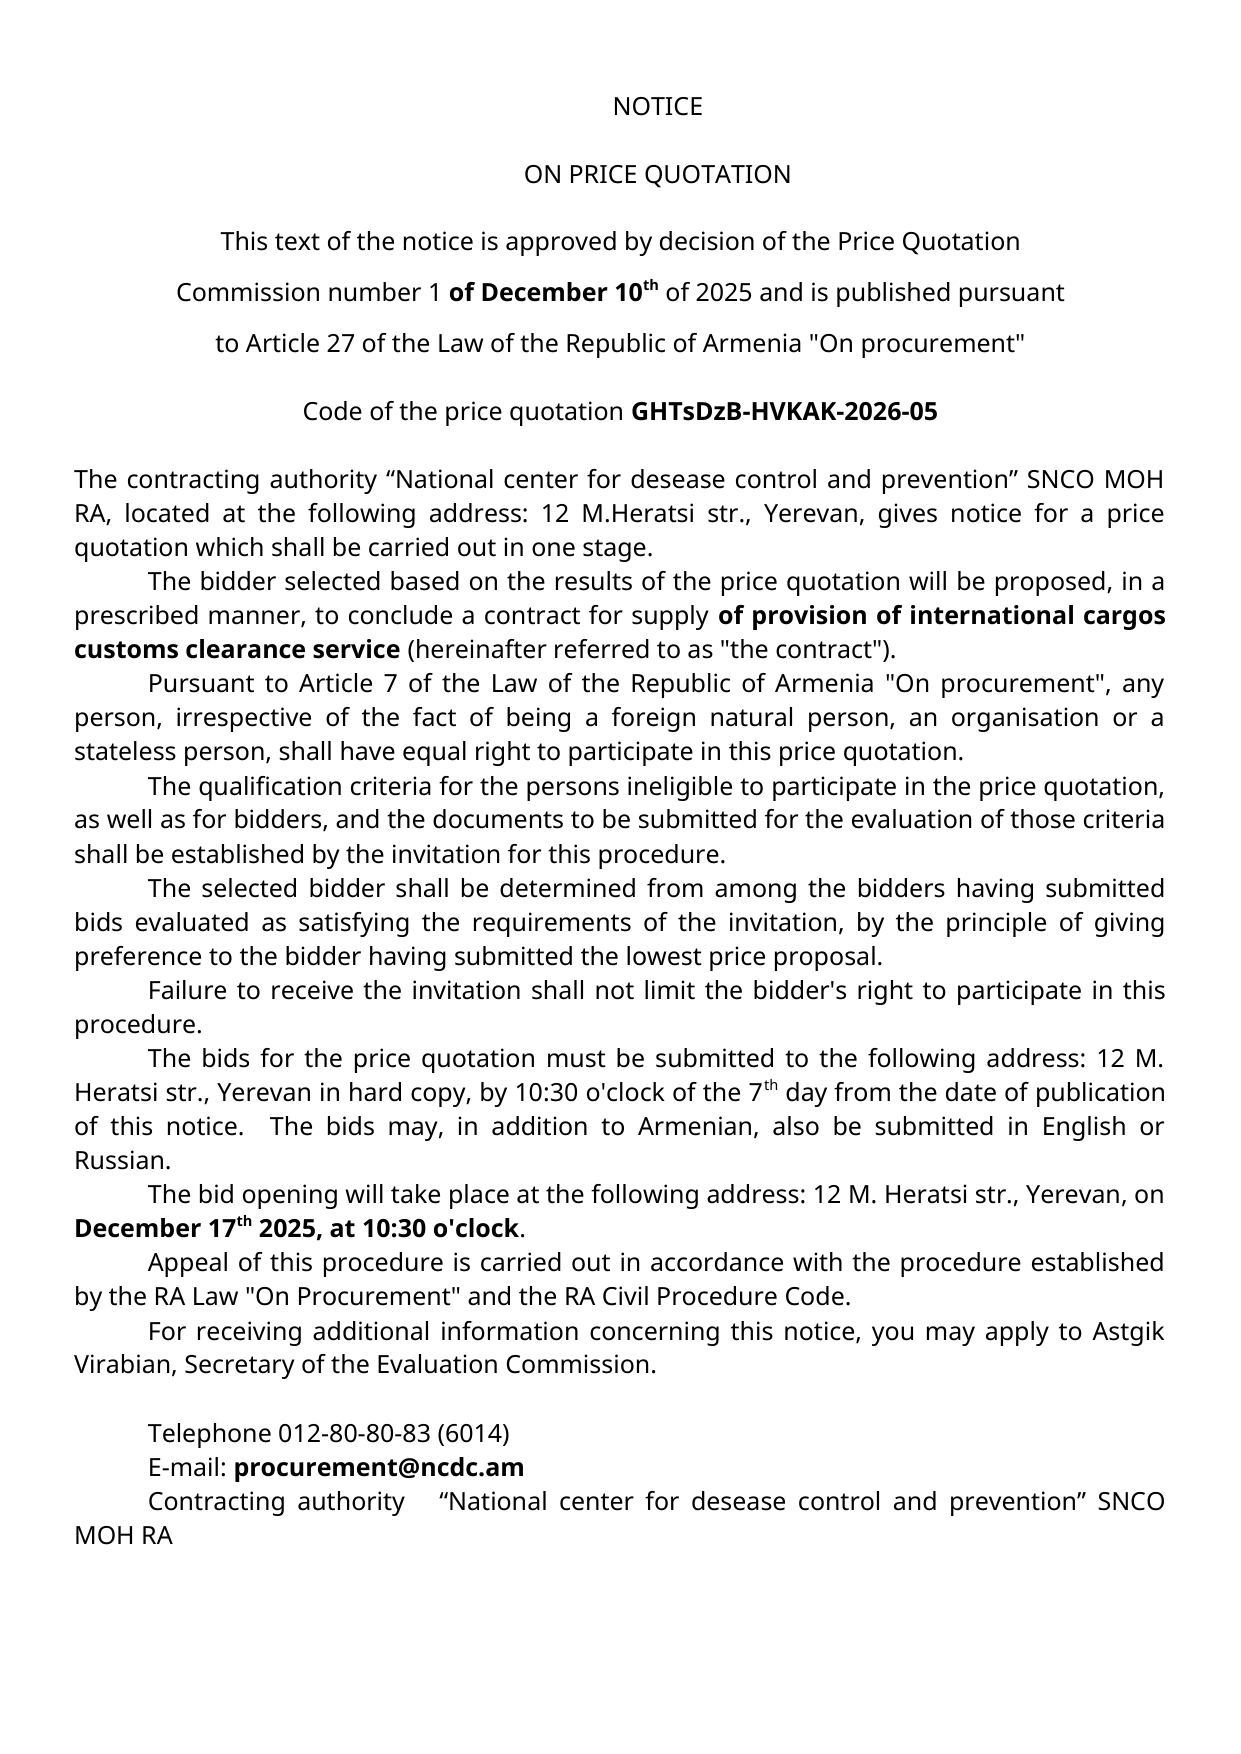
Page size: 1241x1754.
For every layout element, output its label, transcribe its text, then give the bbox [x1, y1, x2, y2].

text The bidder selected based on the results of the price quotation will be proposed, in a prescribed manner, to conclude a contract for supply of provision of international cargos customs clearance service (hereinafter referred to as "the contract"). [74, 564, 1167, 666]
text For receiving additional information concerning this notice, you may apply to Astgik Virabian, Secretary of the Evaluation Commission. [74, 1313, 1167, 1381]
text Pursuant to Article 7 of the Law of the Republic of Armenia "On procurement", any person, irrespective of the fact of being a foreign natural person, an organisation or a stateless person, shall have equal right to participate in this price quotation. [74, 666, 1167, 768]
text The selected bidder shall be determined from among the bidders having submitted bids evaluated as satisfying the requirements of the invitation, by the principle of giving preference to the bidder having submitted the lowest price proposal. [74, 870, 1167, 972]
text Appeal of this procedure is carried out in accordance with the procedure established by the RA Law "On Procurement" and the RA Civil Procedure Code. [74, 1245, 1167, 1313]
text ON PRICE QUOTATION [74, 156, 1167, 190]
text Contracting authority “National center for desease control and prevention” SNCO MOH RA [74, 1483, 1167, 1552]
text The bids for the price quotation must be submitted to the following address: 12 M. Heratsi str., Yerevan in hard copy, by 10:30 o'clock of the 7th day from the date of publication of this notice. The bids may, in addition to Armenian, also be submitted in English or Russian. [74, 1041, 1167, 1177]
text Code of the price quotation GHTsDzB-HVKAK-2026-05 [74, 394, 1167, 428]
text The qualification criteria for the persons ineligible to participate in the price quotation, as well as for bidders, and the documents to be submitted for the evaluation of those criteria shall be established by the invitation for this procedure. [74, 768, 1167, 870]
text This text of the notice is approved by decision of the Price Quotation Commission number 1 of December 10th of 2025 and is published pursuant to Article 27 of the Law of the Republic of Armenia "On procurement" [162, 224, 1078, 360]
text Failure to receive the invitation shall not limit the bidder's right to participate in this procedure. [74, 972, 1167, 1041]
text Telephone 012-80-80-83 (6014) [74, 1415, 1167, 1449]
text The contracting authority “National center for desease control and prevention” SNCO MOH RA, located at the following address: 12 M.Heratsi str., Yerevan, gives notice for a price quotation which shall be carried out in one stage. [74, 462, 1167, 564]
text NOTICE [74, 89, 1167, 123]
text The bid opening will take place at the following address: 12 M. Heratsi str., Yerevan, on December 17th 2025, at 10:30 o'clock. [74, 1177, 1167, 1245]
text E-mail: procurement@ncdc.am [74, 1449, 1167, 1483]
